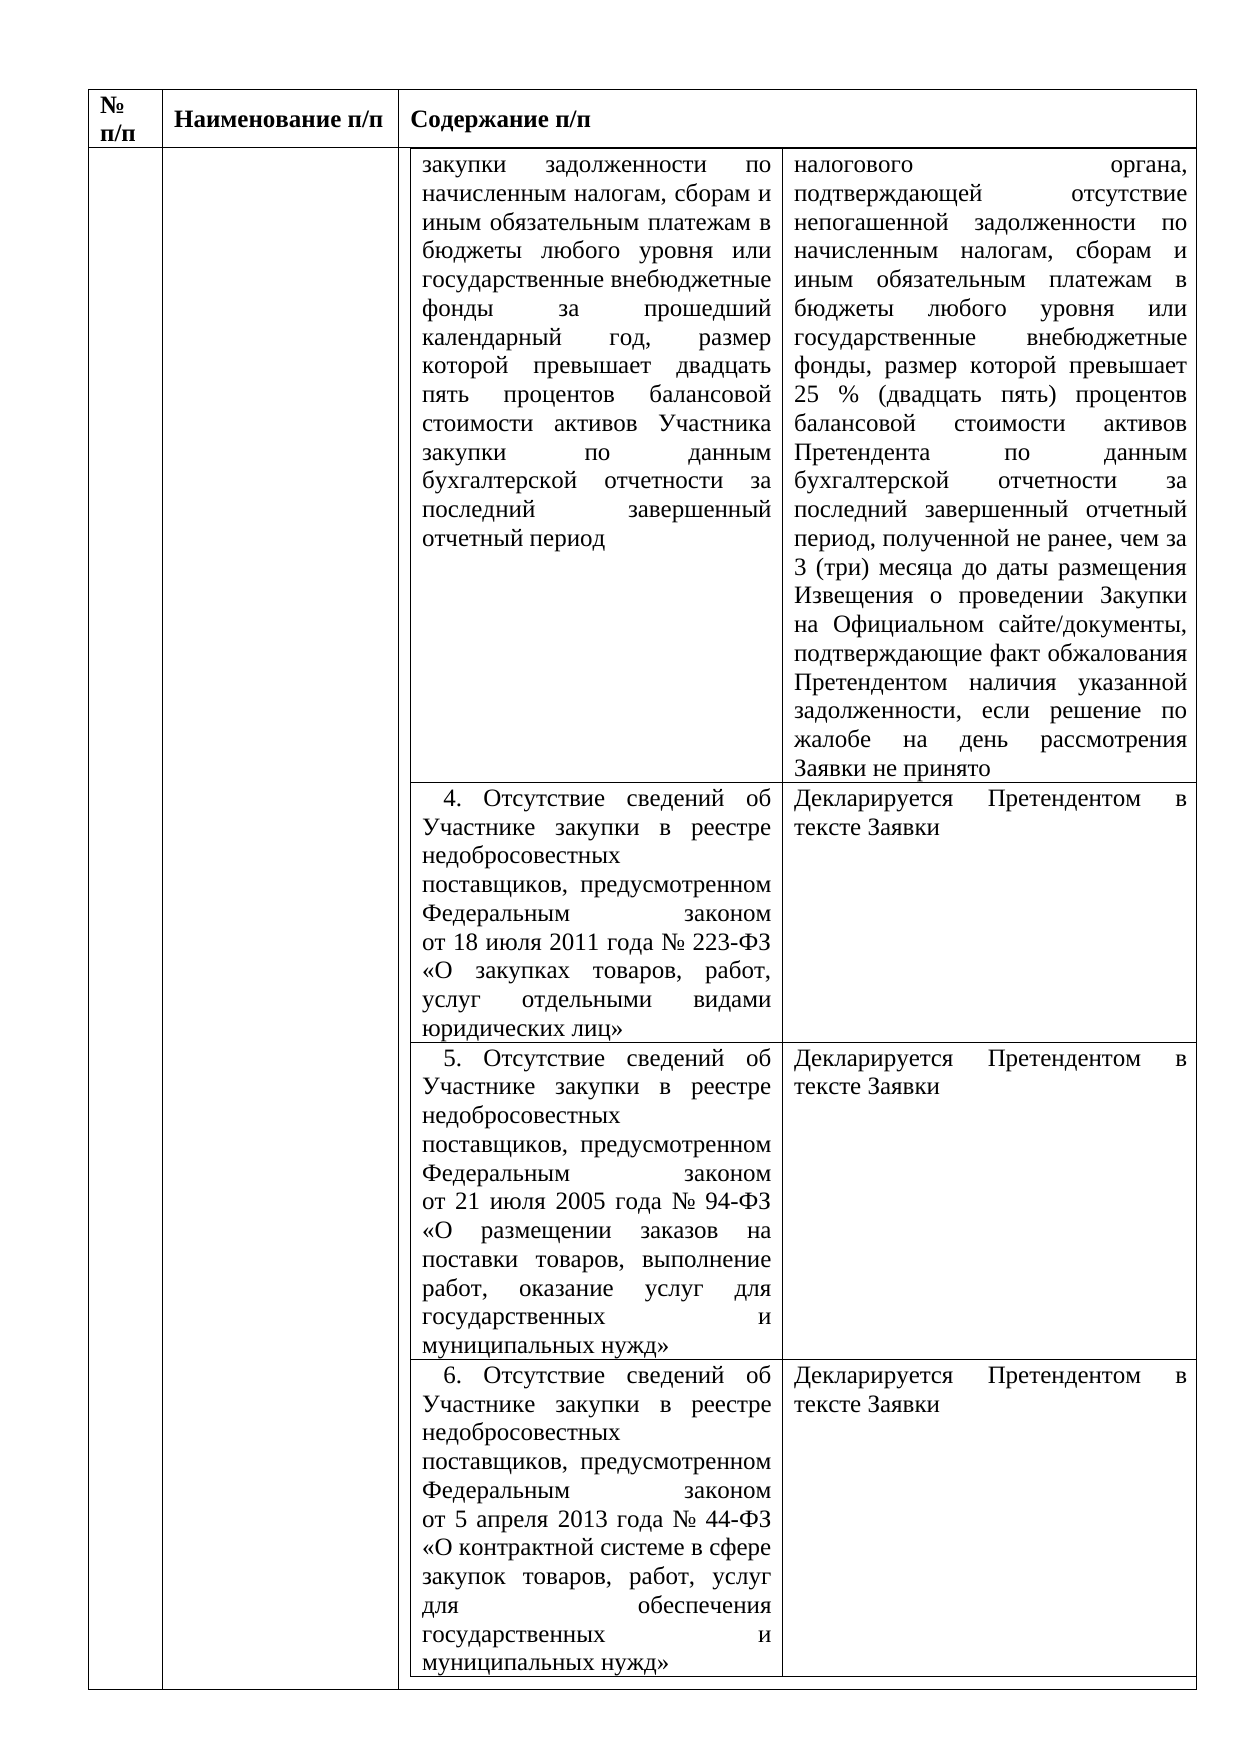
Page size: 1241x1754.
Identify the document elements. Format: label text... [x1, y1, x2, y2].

table_header Содержание п/п [399, 90, 1196, 147]
table_header Наименование п/п [163, 90, 398, 147]
table_header № п/п [89, 90, 162, 147]
table_cell [89, 148, 162, 1689]
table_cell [163, 148, 398, 1689]
table_cell Общие требования: [399, 148, 1196, 1689]
